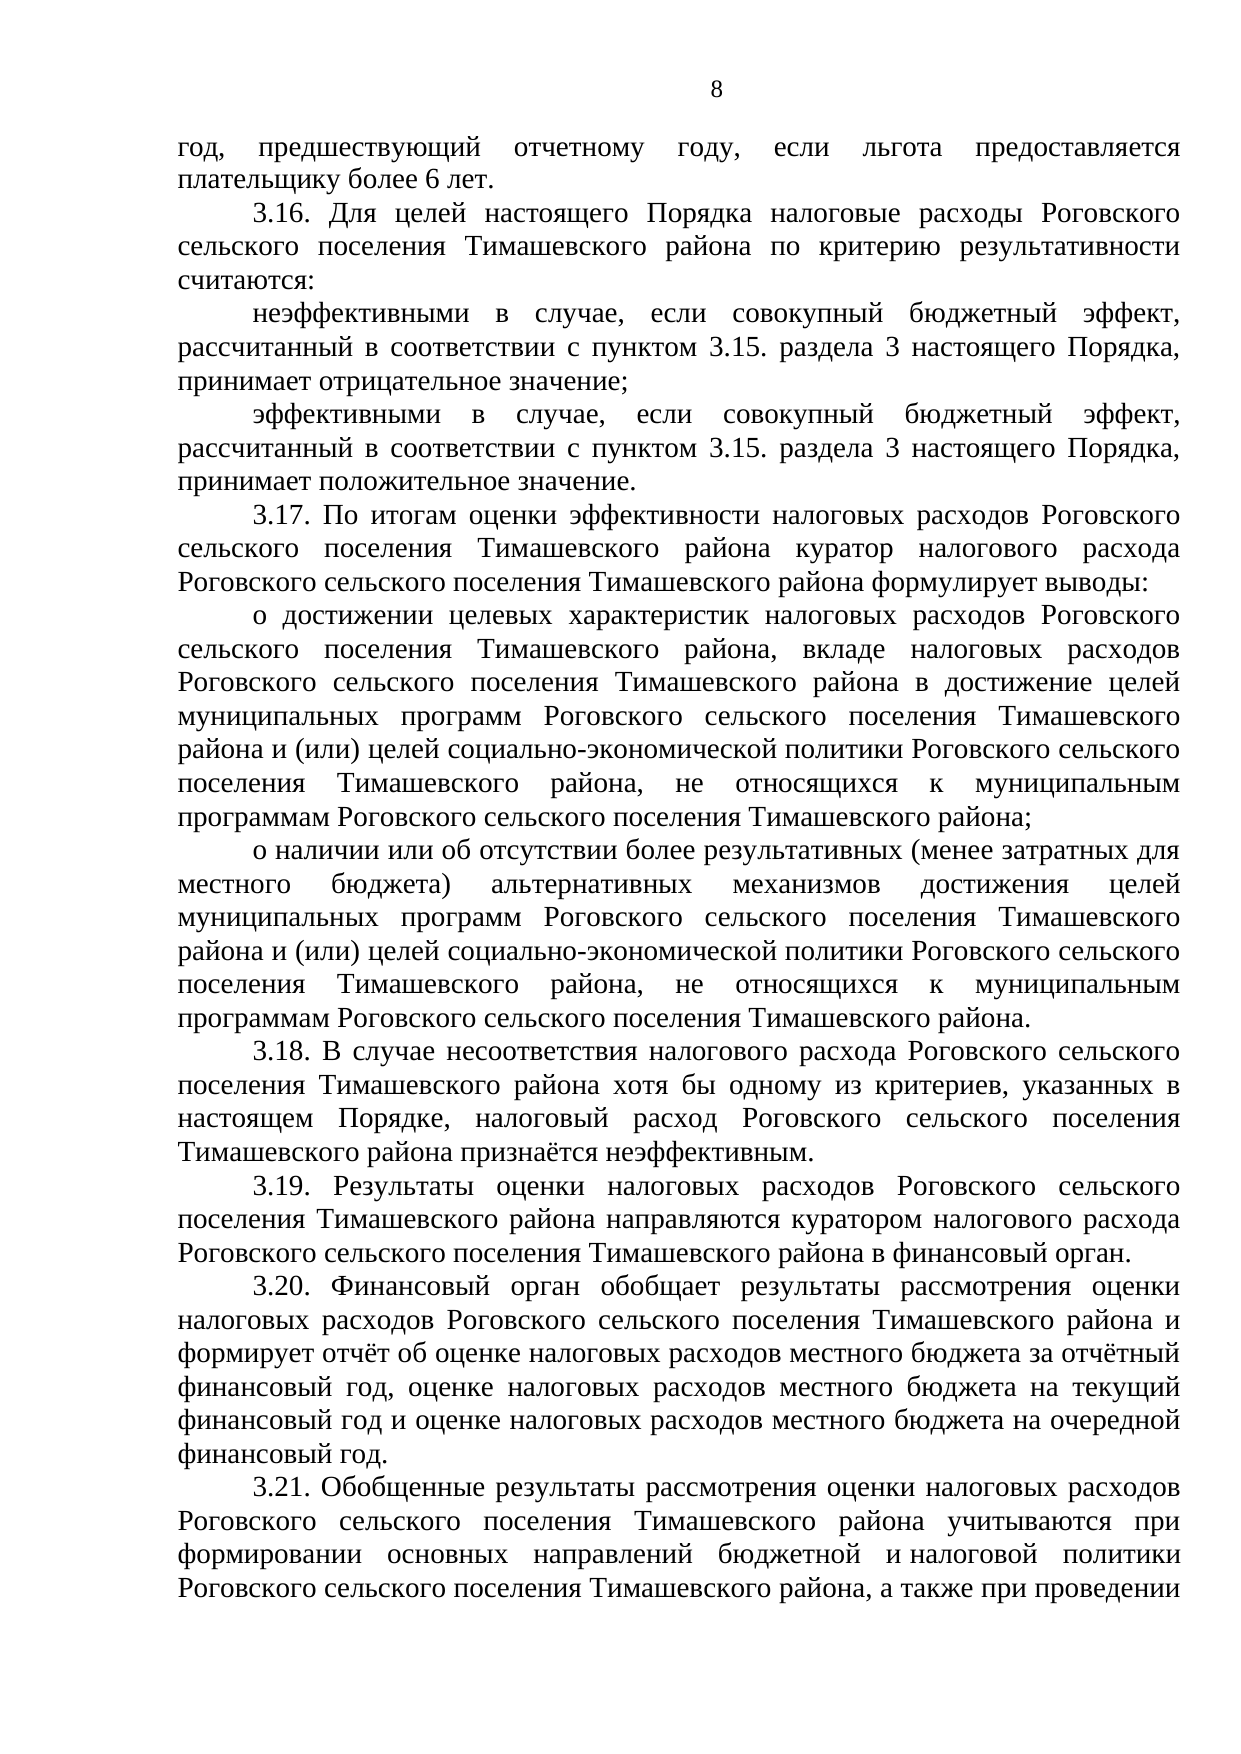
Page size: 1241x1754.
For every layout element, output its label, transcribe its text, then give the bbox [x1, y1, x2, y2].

text 3.19. Результаты оценки налоговых расходов Роговского сельского поселения Тимашевского района направляются куратором налогового расхода Роговского сельского поселения Тимашевского района в финансовый орган. [177, 1168, 1181, 1268]
text 3.20. Финансовый орган обобщает результаты рассмотрения оценки налоговых расходов Роговского сельского поселения Тимашевского района и формирует отчёт об оценке налоговых расходов местного бюджета за отчётный финансовый год, оценке налоговых расходов местного бюджета на текущий финансовый год и оценке налоговых расходов местного бюджета на очередной финансовый год. [177, 1268, 1181, 1469]
text 3.16. Для целей настоящего Порядка налоговые расходы Роговского сельского поселения Тимашевского района по критерию результативности считаются: [177, 195, 1181, 296]
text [177, 131, 1181, 195]
text 3.18. В случае несоответствия налогового расхода Роговского сельского поселения Тимашевского района хотя бы одному из критериев, указанных в настоящем Порядке, налоговый расход Роговского сельского поселения Тимашевского района признаётся неэффективным. [177, 1033, 1181, 1168]
text о наличии или об отсутствии более результативных (менее затратных для местного бюджета) альтернативных механизмов достижения целей муниципальных программ Роговского сельского поселения Тимашевского района и (или) целей социально-экономической политики Роговского сельского поселения Тимашевского района, не относящихся к муниципальным программам Роговского сельского поселения Тимашевского района. [177, 832, 1181, 1033]
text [177, 1469, 1181, 1604]
text неэффективными в случае, если совокупный бюджетный эффект, рассчитанный в соответствии с пунктом 3.15. раздела 3 настоящего Порядка, принимает отрицательное значение; [177, 296, 1181, 396]
text о достижении целевых характеристик налоговых расходов Роговского сельского поселения Тимашевского района, вкладе налоговых расходов Роговского сельского поселения Тимашевского района в достижение целей муниципальных программ Роговского сельского поселения Тимашевского района и (или) целей социально-экономической политики Роговского сельского поселения Тимашевского района, не относящихся к муниципальным программам Роговского сельского поселения Тимашевского района; [177, 597, 1181, 832]
text 3.17. По итогам оценки эффективности налоговых расходов Роговского сельского поселения Тимашевского района куратор налогового расхода Роговского сельского поселения Тимашевского района формулирует выводы: [177, 497, 1181, 597]
text эффективными в случае, если совокупный бюджетный эффект, рассчитанный в соответствии с пунктом 3.15. раздела 3 настоящего Порядка, принимает положительное значение. [177, 396, 1181, 497]
